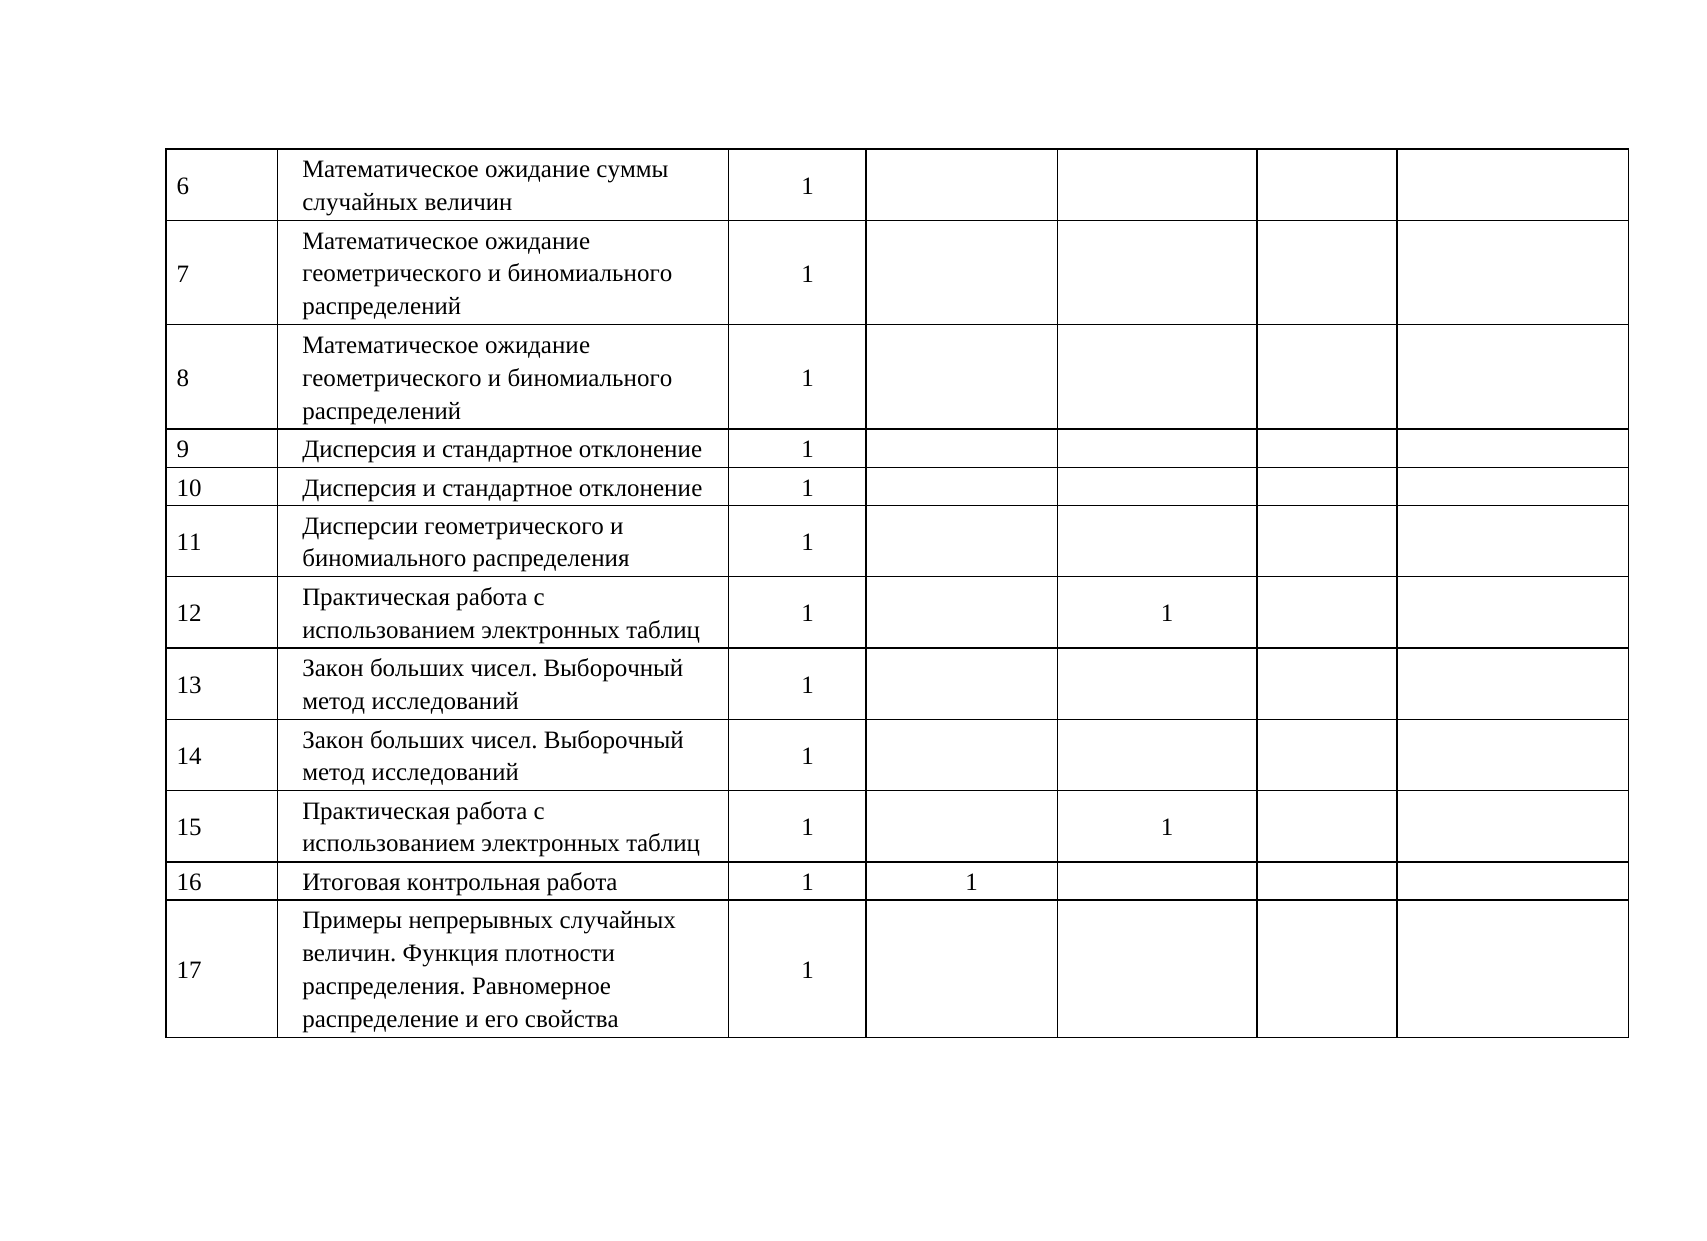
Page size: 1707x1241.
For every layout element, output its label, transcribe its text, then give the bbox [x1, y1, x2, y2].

table_cell Закон больших чисел. Выборочный метод исследований [278, 649, 728, 718]
table_cell [867, 720, 1057, 790]
table_cell [1058, 325, 1256, 428]
table_cell Практическая работа с использованием электронных таблиц [278, 577, 728, 647]
table_header [1058, 150, 1256, 219]
table_cell 8 [167, 325, 277, 428]
table_cell [867, 791, 1057, 861]
table_cell [1398, 649, 1628, 718]
table_cell 1 [729, 577, 865, 647]
table_cell 7 [167, 221, 277, 324]
table_cell Закон больших чисел. Выборочный метод исследований [278, 720, 728, 790]
table_cell [1398, 430, 1628, 466]
table_cell 1 [729, 649, 865, 718]
table_cell [1058, 468, 1256, 505]
table_cell [867, 901, 1057, 1037]
table_cell [1398, 720, 1628, 790]
table_cell 16 [167, 863, 277, 899]
table_cell [867, 577, 1057, 647]
table_cell 14 [167, 720, 277, 790]
table_cell [1398, 325, 1628, 428]
table_cell [1058, 221, 1256, 324]
table_cell 1 [729, 901, 865, 1037]
table_cell 1 [729, 863, 865, 899]
table_cell Дисперсии геометрического и биномиального распределения [278, 506, 728, 576]
table_cell [1058, 863, 1256, 899]
table_cell 1 [867, 863, 1057, 899]
table_cell [1258, 325, 1396, 428]
table_cell 1 [1058, 791, 1256, 861]
table_cell [1258, 577, 1396, 647]
table_cell [1258, 221, 1396, 324]
table_cell [1258, 720, 1396, 790]
table_cell [1258, 791, 1396, 861]
table_cell [1398, 506, 1628, 576]
table_cell 1 [729, 468, 865, 505]
table_header Математическое ожидание суммы случайных величин [278, 150, 728, 219]
table_cell [1258, 506, 1396, 576]
table_cell 1 [729, 506, 865, 576]
table_cell Математическое ожидание геометрического и биномиального распределений [278, 325, 728, 428]
table_cell [1058, 649, 1256, 718]
table_cell [867, 430, 1057, 466]
table_cell Дисперсия и стандартное отклонение [278, 468, 728, 505]
table_cell [867, 468, 1057, 505]
table_cell [1258, 863, 1396, 899]
table_cell [1058, 901, 1256, 1037]
table_cell [1058, 506, 1256, 576]
table_cell 1 [1058, 577, 1256, 647]
table_cell 10 [167, 468, 277, 505]
table_cell 9 [167, 430, 277, 466]
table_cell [278, 901, 728, 1037]
table_cell 1 [729, 221, 865, 324]
table_cell 1 [729, 325, 865, 428]
table_cell [867, 221, 1057, 324]
table_cell [1398, 901, 1628, 1037]
table_cell [1258, 430, 1396, 466]
table_cell 1 [729, 720, 865, 790]
table_cell [1398, 468, 1628, 505]
table_cell 13 [167, 649, 277, 718]
table_cell [867, 506, 1057, 576]
table_cell [1398, 863, 1628, 899]
table_cell [867, 325, 1057, 428]
table_cell 11 [167, 506, 277, 576]
table_cell [1398, 577, 1628, 647]
table_cell [867, 649, 1057, 718]
table_cell Математическое ожидание геометрического и биномиального распределений [278, 221, 728, 324]
table_cell Итоговая контрольная работа [278, 863, 728, 899]
table_cell 1 [729, 791, 865, 861]
table_header [1398, 150, 1628, 219]
table_cell 17 [167, 901, 277, 1037]
table_cell [1398, 221, 1628, 324]
table_cell [1058, 430, 1256, 466]
table_cell Дисперсия и стандартное отклонение [278, 430, 728, 466]
table_header 6 [167, 150, 277, 219]
table_cell [1258, 649, 1396, 718]
table_cell 12 [167, 577, 277, 647]
table_cell [1398, 791, 1628, 861]
table_cell 15 [167, 791, 277, 861]
table_header 1 [729, 150, 865, 219]
table_cell Практическая работа с использованием электронных таблиц [278, 791, 728, 861]
table_cell 1 [729, 430, 865, 466]
table_cell [1058, 720, 1256, 790]
table_header [867, 150, 1057, 219]
table_cell [1258, 901, 1396, 1037]
table_header [1258, 150, 1396, 219]
table_cell [1258, 468, 1396, 505]
